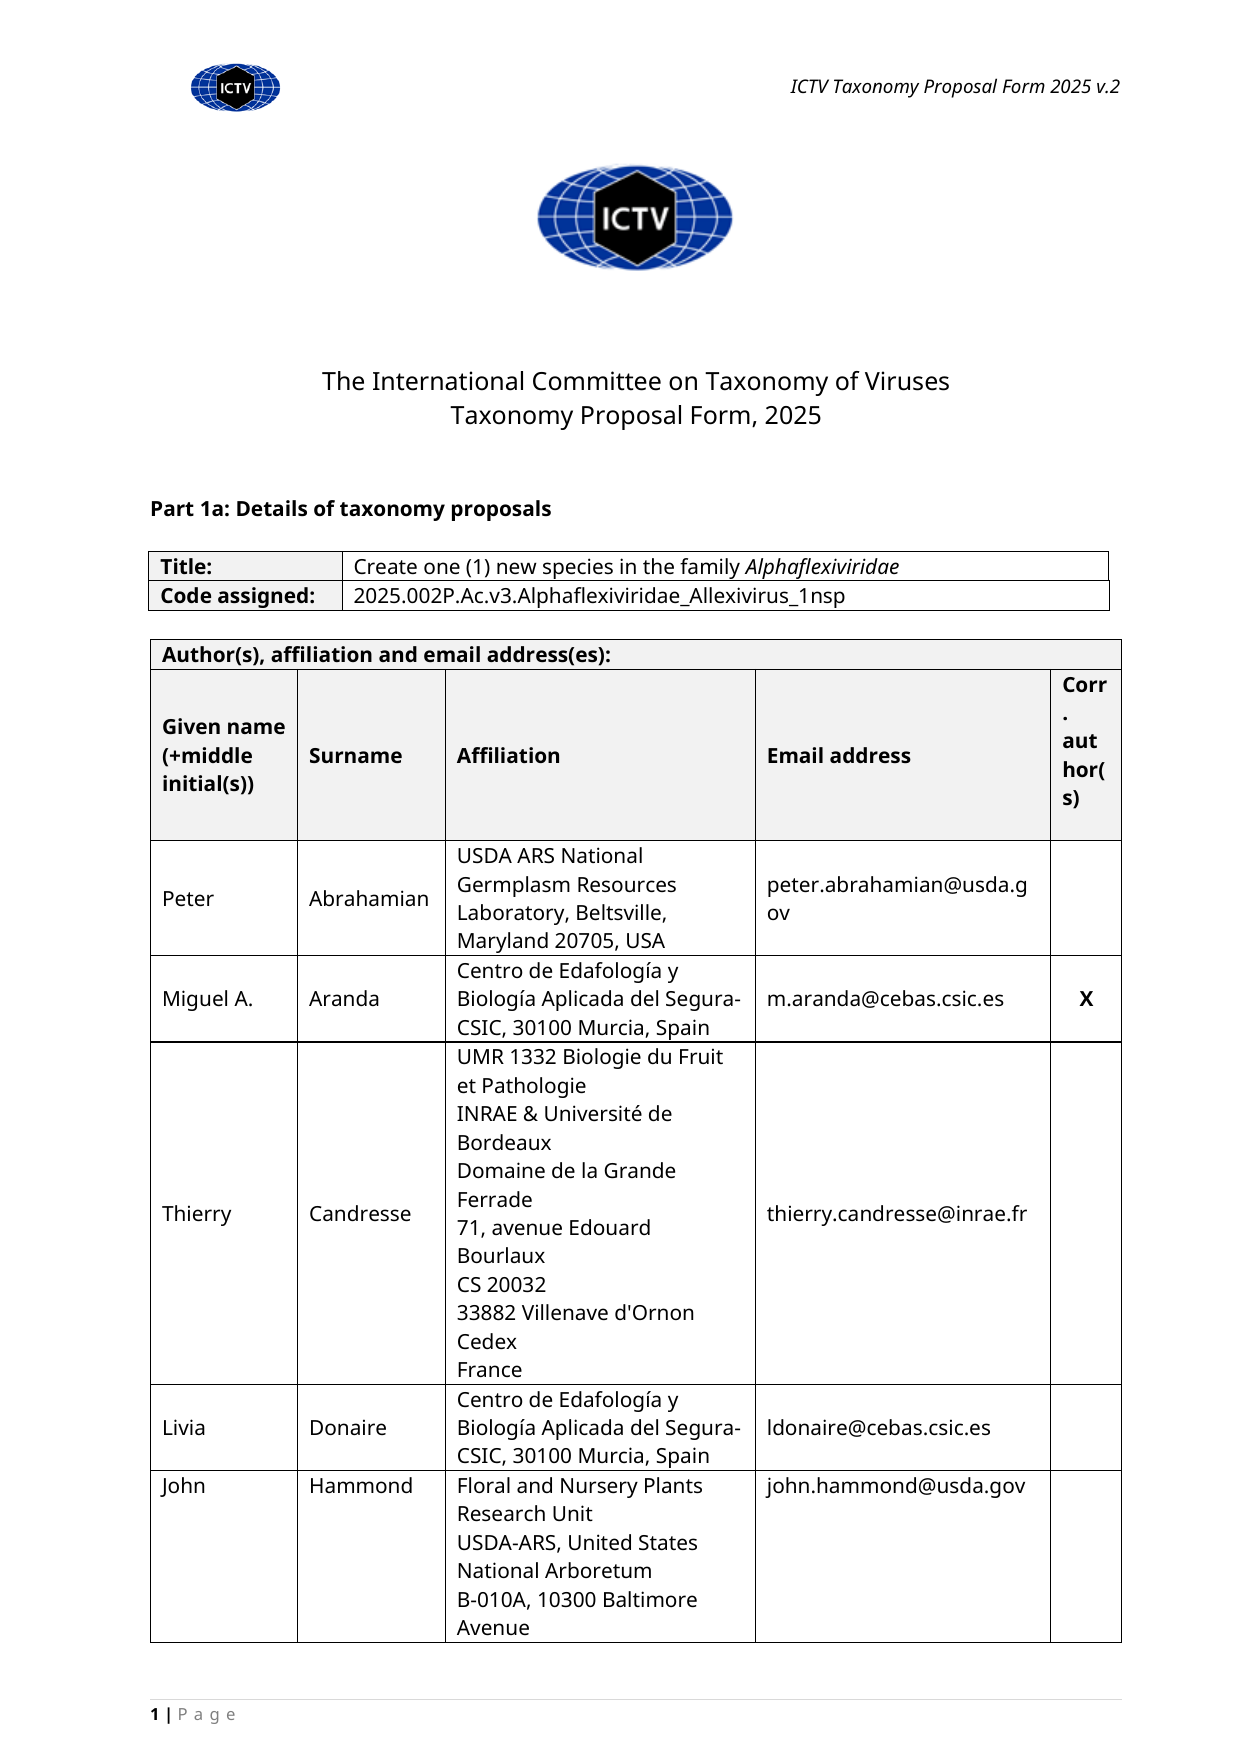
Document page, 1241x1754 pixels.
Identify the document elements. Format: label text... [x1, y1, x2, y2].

table_cell Given name (+middle initial(s)) [151, 670, 297, 840]
table_cell Email address [756, 670, 1050, 840]
table_cell Code assigned: [149, 581, 342, 610]
table_cell Aranda [298, 956, 445, 1041]
picture [190, 56, 282, 113]
table_cell Abrahamian [298, 841, 445, 955]
table_cell thierry.candresse@inrae.fr [756, 1043, 1050, 1384]
table_cell Livia [151, 1385, 297, 1470]
table_cell USDA ARS National Germplasm Resources Laboratory, Beltsville, Maryland 20705, USA [446, 841, 755, 955]
table_cell Miguel A. [151, 956, 297, 1041]
table_cell Candresse [298, 1043, 445, 1384]
table_cell John [151, 1471, 297, 1642]
table_cell UMR 1332 Biologie du Fruit et Pathologie INRAE & Université de Bordeaux Domaine de la Grande Ferrade 71, avenue Edouard Bourlaux CS 20032 33882 Villenave d'Ornon Cedex France [446, 1043, 755, 1384]
table_cell Surname [298, 670, 445, 840]
text Taxonomy Proposal Form, 2025 [150, 397, 1122, 431]
table_cell [1051, 1471, 1121, 1642]
table_cell Donaire [298, 1385, 445, 1470]
table_cell m.aranda@cebas.csic.es [756, 956, 1050, 1041]
table_cell [1051, 841, 1121, 955]
table_cell Thierry [151, 1043, 297, 1384]
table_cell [756, 1471, 1050, 1642]
table_cell Centro de Edafología y Biología Aplicada del Segura-CSIC, 30100 Murcia, Spain [446, 1385, 755, 1470]
table_header Create one (1) new species in the family Alphaflexiviridae [343, 552, 1108, 580]
text Part 1a: Details of taxonomy proposals [150, 494, 1122, 522]
table_cell ldonaire@cebas.csic.es [756, 1385, 1050, 1470]
table_cell X [1051, 956, 1121, 1041]
table_cell [1051, 1043, 1121, 1384]
table_cell Hammond [298, 1471, 445, 1642]
table_cell 2025.002P.Ac.v3.Alphaflexiviridae_Allexivirus_1nsp [343, 581, 1109, 610]
table_cell peter.abrahamian@usda.gov [756, 841, 1050, 955]
table_cell Affiliation [446, 670, 755, 840]
table_header Title: [149, 552, 342, 580]
text The International Committee on Taxonomy of Viruses [150, 363, 1122, 397]
table_cell Peter [151, 841, 297, 955]
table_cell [446, 1471, 755, 1642]
table_cell Corr. author(s) [1051, 670, 1121, 840]
table_cell Centro de Edafología y Biología Aplicada del Segura-CSIC, 30100 Murcia, Spain [446, 956, 755, 1041]
table_header Author(s), affiliation and email address(es): [151, 640, 1121, 669]
table_cell [1051, 1385, 1121, 1470]
picture [535, 150, 737, 274]
